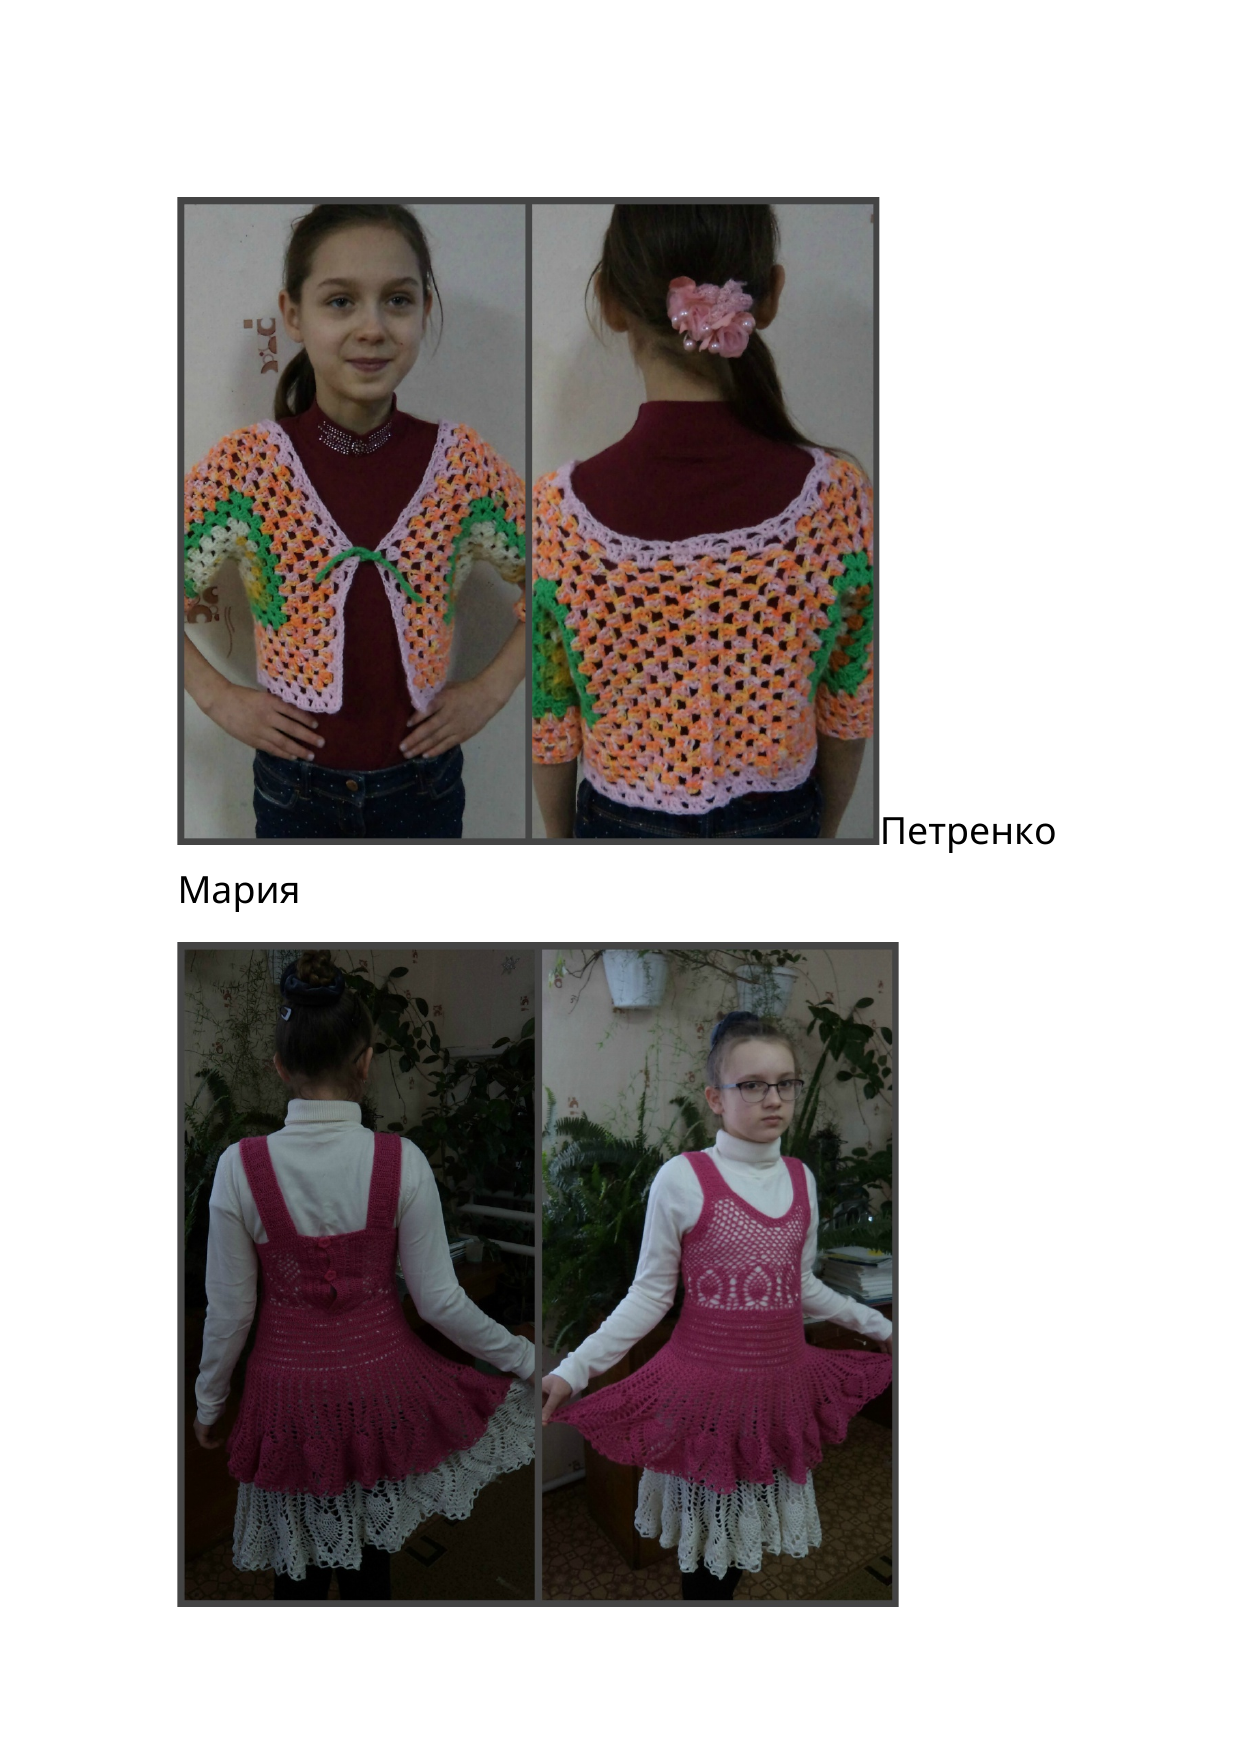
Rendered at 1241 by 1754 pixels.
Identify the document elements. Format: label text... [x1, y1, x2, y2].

picture [177, 197, 880, 845]
picture [177, 942, 899, 1607]
